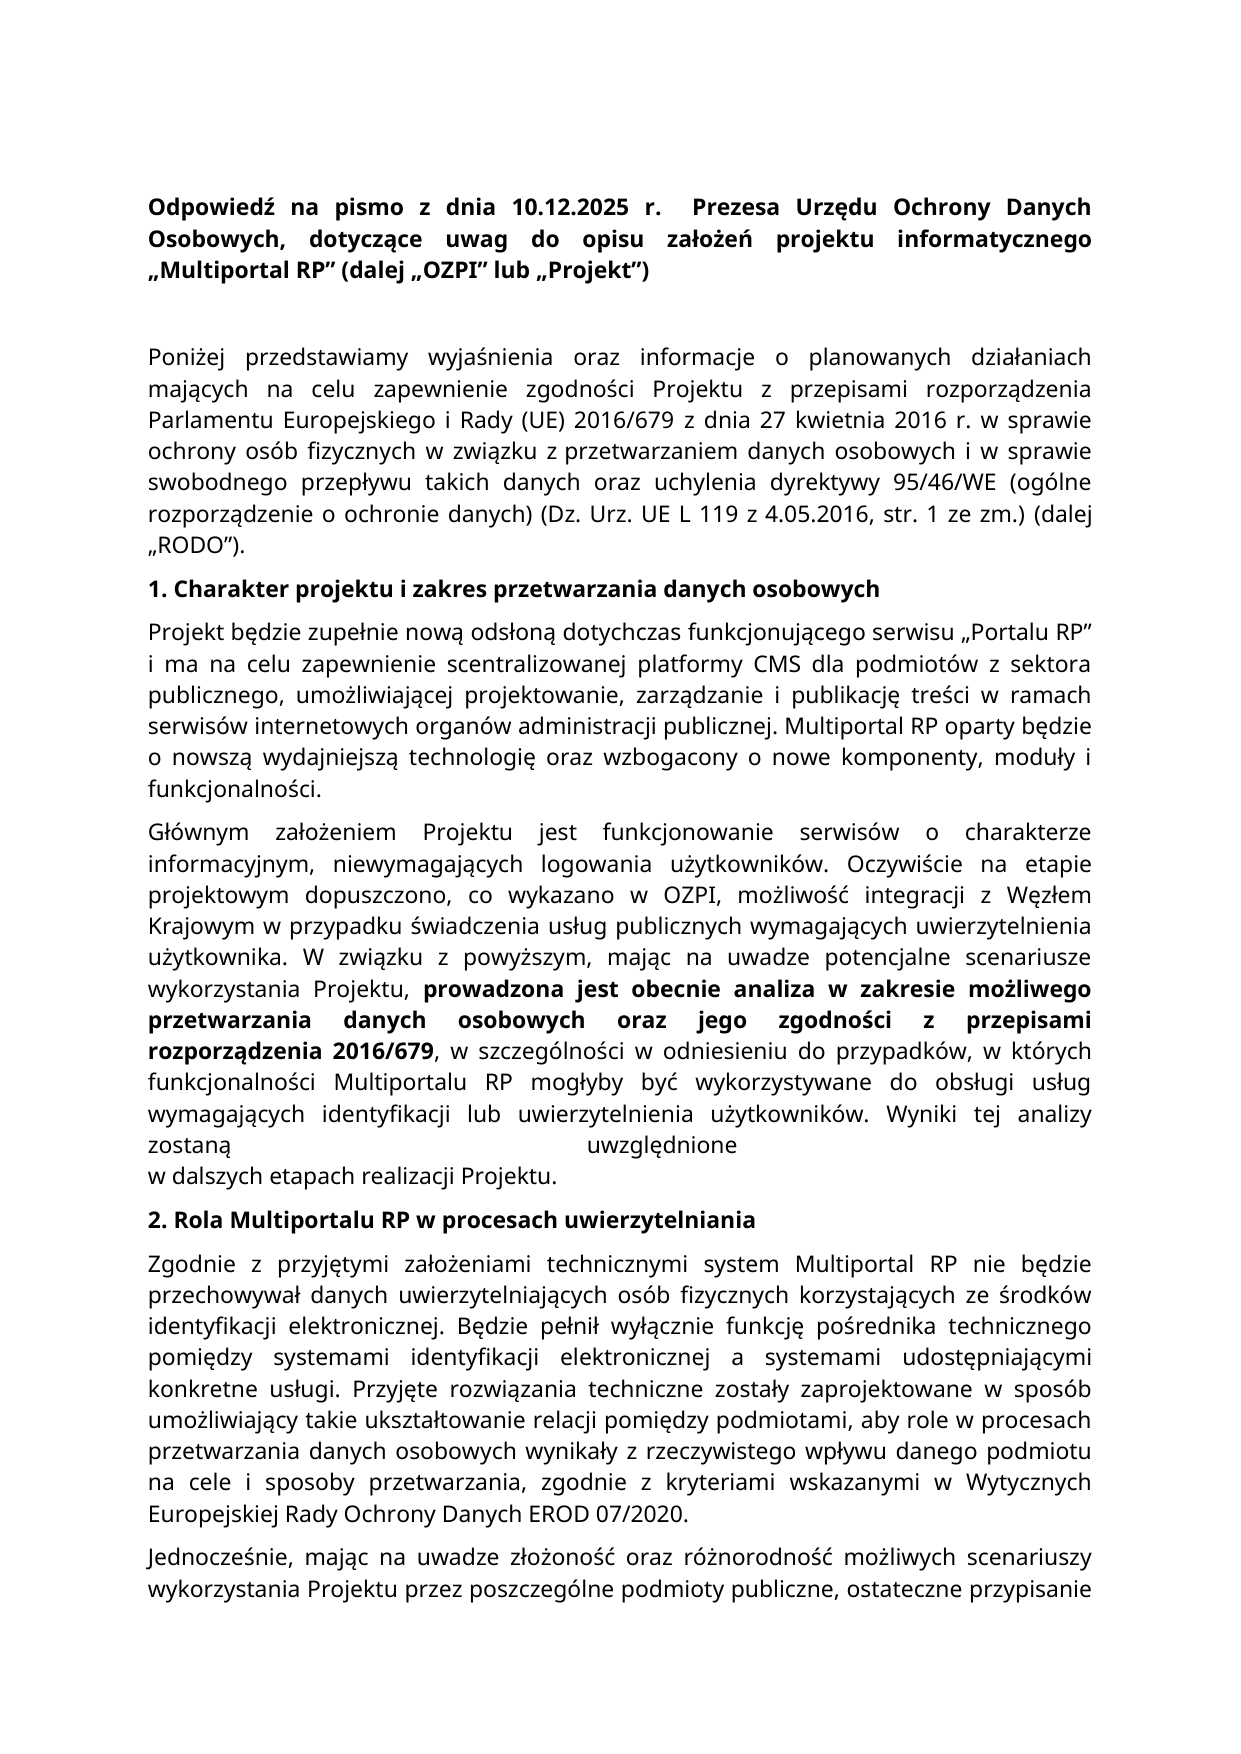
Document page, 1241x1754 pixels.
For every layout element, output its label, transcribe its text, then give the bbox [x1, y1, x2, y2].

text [148, 1541, 1093, 1604]
text Zgodnie z przyjętymi założeniami technicznymi system Multiportal RP nie będzie przechowywał danych uwierzytelniających osób fizycznych korzystających ze środków identyfikacji elektronicznej. Będzie pełnił wyłącznie funkcję pośrednika technicznego pomiędzy systemami identyfikacji elektronicznej a systemami udostępniającymi konkretne usługi. Przyjęte rozwiązania techniczne zostały zaprojektowane w sposób umożliwiający takie ukształtowanie relacji pomiędzy podmiotami, aby role w procesach przetwarzania danych osobowych wynikały z rzeczywistego wpływu danego podmiotu na cele i sposoby przetwarzania, zgodnie z kryteriami wskazanymi w Wytycznych Europejskiej Rady Ochrony Danych EROD 07/2020. [148, 1248, 1093, 1529]
text 2. Rola Multiportalu RP w procesach uwierzytelniania [148, 1204, 1093, 1235]
text Głównym założeniem Projektu jest funkcjonowanie serwisów o charakterze informacyjnym, niewymagających logowania użytkowników. Oczywiście na etapie projektowym dopuszczono, co wykazano w OZPI, możliwość integracji z Węzłem Krajowym w przypadku świadczenia usług publicznych wymagających uwierzytelnienia użytkownika. W związku z powyższym, mając na uwadze potencjalne scenariusze wykorzystania Projektu, prowadzona jest obecnie analiza w zakresie możliwego przetwarzania danych osobowych oraz jego zgodności z przepisami rozporządzenia 2016/679, w szczególności w odniesieniu do przypadków, w których funkcjonalności Multiportalu RP mogłyby być wykorzystywane do obsługi usług wymagających identyfikacji lub uwierzytelnienia użytkowników. Wyniki tej analizy zostaną uwzględnione w dalszych etapach realizacji Projektu. [148, 816, 1093, 1191]
text Projekt będzie zupełnie nową odsłoną dotychczas funkcjonującego serwisu „Portalu RP” i ma na celu zapewnienie scentralizowanej platformy CMS dla podmiotów z sektora publicznego, umożliwiającej projektowanie, zarządzanie i publikację treści w ramach serwisów internetowych organów administracji publicznej. Multiportal RP oparty będzie o nowszą wydajniejszą technologię oraz wzbogacony o nowe komponenty, moduły i funkcjonalności. [148, 616, 1093, 804]
text Poniżej przedstawiamy wyjaśnienia oraz informacje o planowanych działaniach mających na celu zapewnienie zgodności Projektu z przepisami rozporządzenia Parlamentu Europejskiego i Rady (UE) 2016/679 z dnia 27 kwietnia 2016 r. w sprawie ochrony osób fizycznych w związku z przetwarzaniem danych osobowych i w sprawie swobodnego przepływu takich danych oraz uchylenia dyrektywy 95/46/WE (ogólne rozporządzenie o ochronie danych) (Dz. Urz. UE L 119 z 4.05.2016, str. 1 ze zm.) (dalej „RODO”). [148, 341, 1093, 560]
text 1. Charakter projektu i zakres przetwarzania danych osobowych [148, 573, 1093, 604]
text Odpowiedź na pismo z dnia 10.12.2025 r. Prezesa Urzędu Ochrony Danych Osobowych, dotyczące uwag do opisu założeń projektu informatycznego „Multiportal RP” (dalej „OZPI” lub „Projekt”) [148, 191, 1093, 285]
